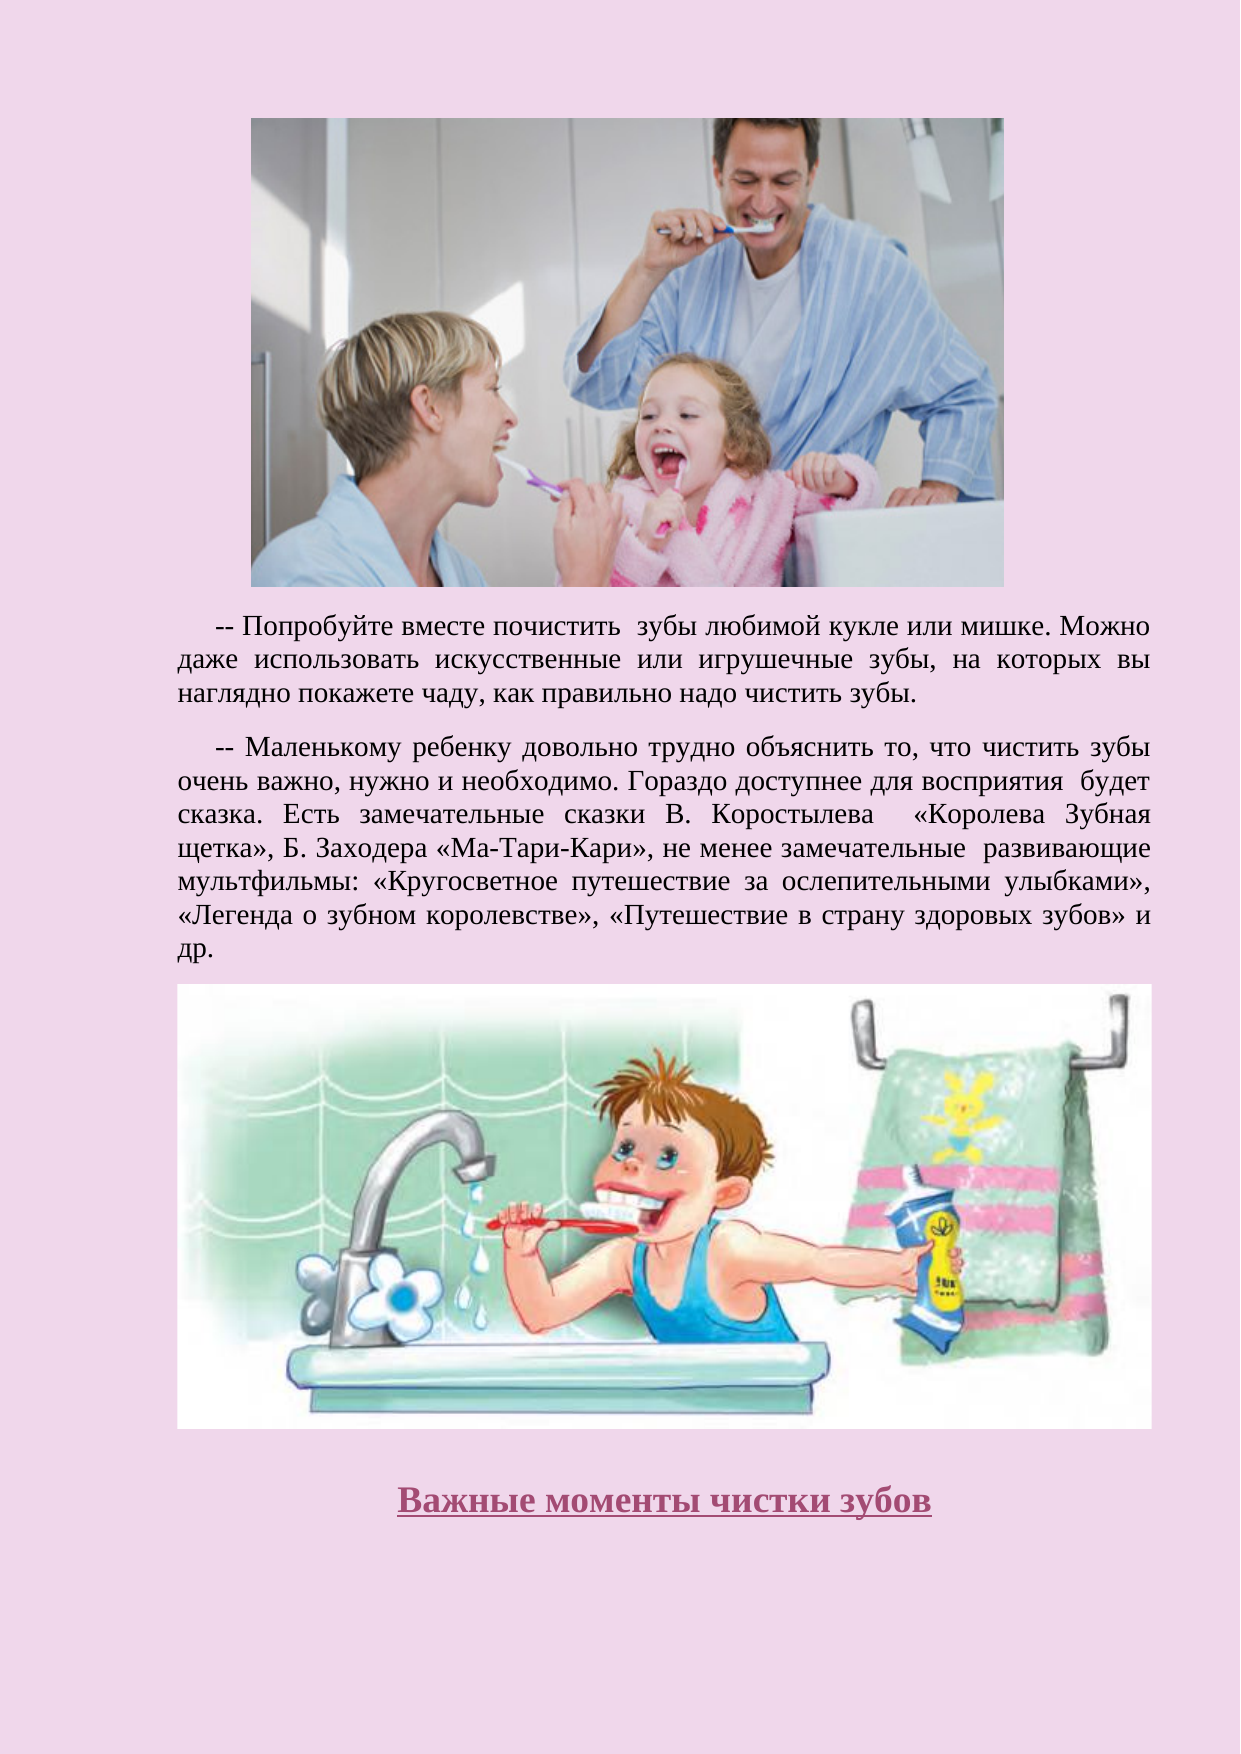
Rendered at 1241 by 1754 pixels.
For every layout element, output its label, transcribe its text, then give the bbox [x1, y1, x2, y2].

text Важные моменты чистки зубов [177, 1477, 1152, 1548]
picture [251, 118, 1004, 587]
picture [177, 984, 1152, 1429]
text -- Маленькому ребенку довольно трудно объяснить то, что чистить зубы очень важно, нужно и необходимо. Гораздо доступнее для восприятия будет сказка. Есть замечательные сказки В. Коростылева «Королева Зубная щетка», Б. Заходера «Ма-Тари-Кари», не менее замечательные развивающие мультфильмы: «Кругосветное путешествие за ослепительными улыбками», «Легенда о зубном королевстве», «Путешествие в страну здоровых зубов» и др. [177, 729, 1152, 964]
text -- Попробуйте вместе почистить зубы любимой кукле или мишке. Можно даже использовать искусственные или игрушечные зубы, на которых вы наглядно покажете чаду, как правильно надо чистить зубы. [177, 608, 1152, 708]
